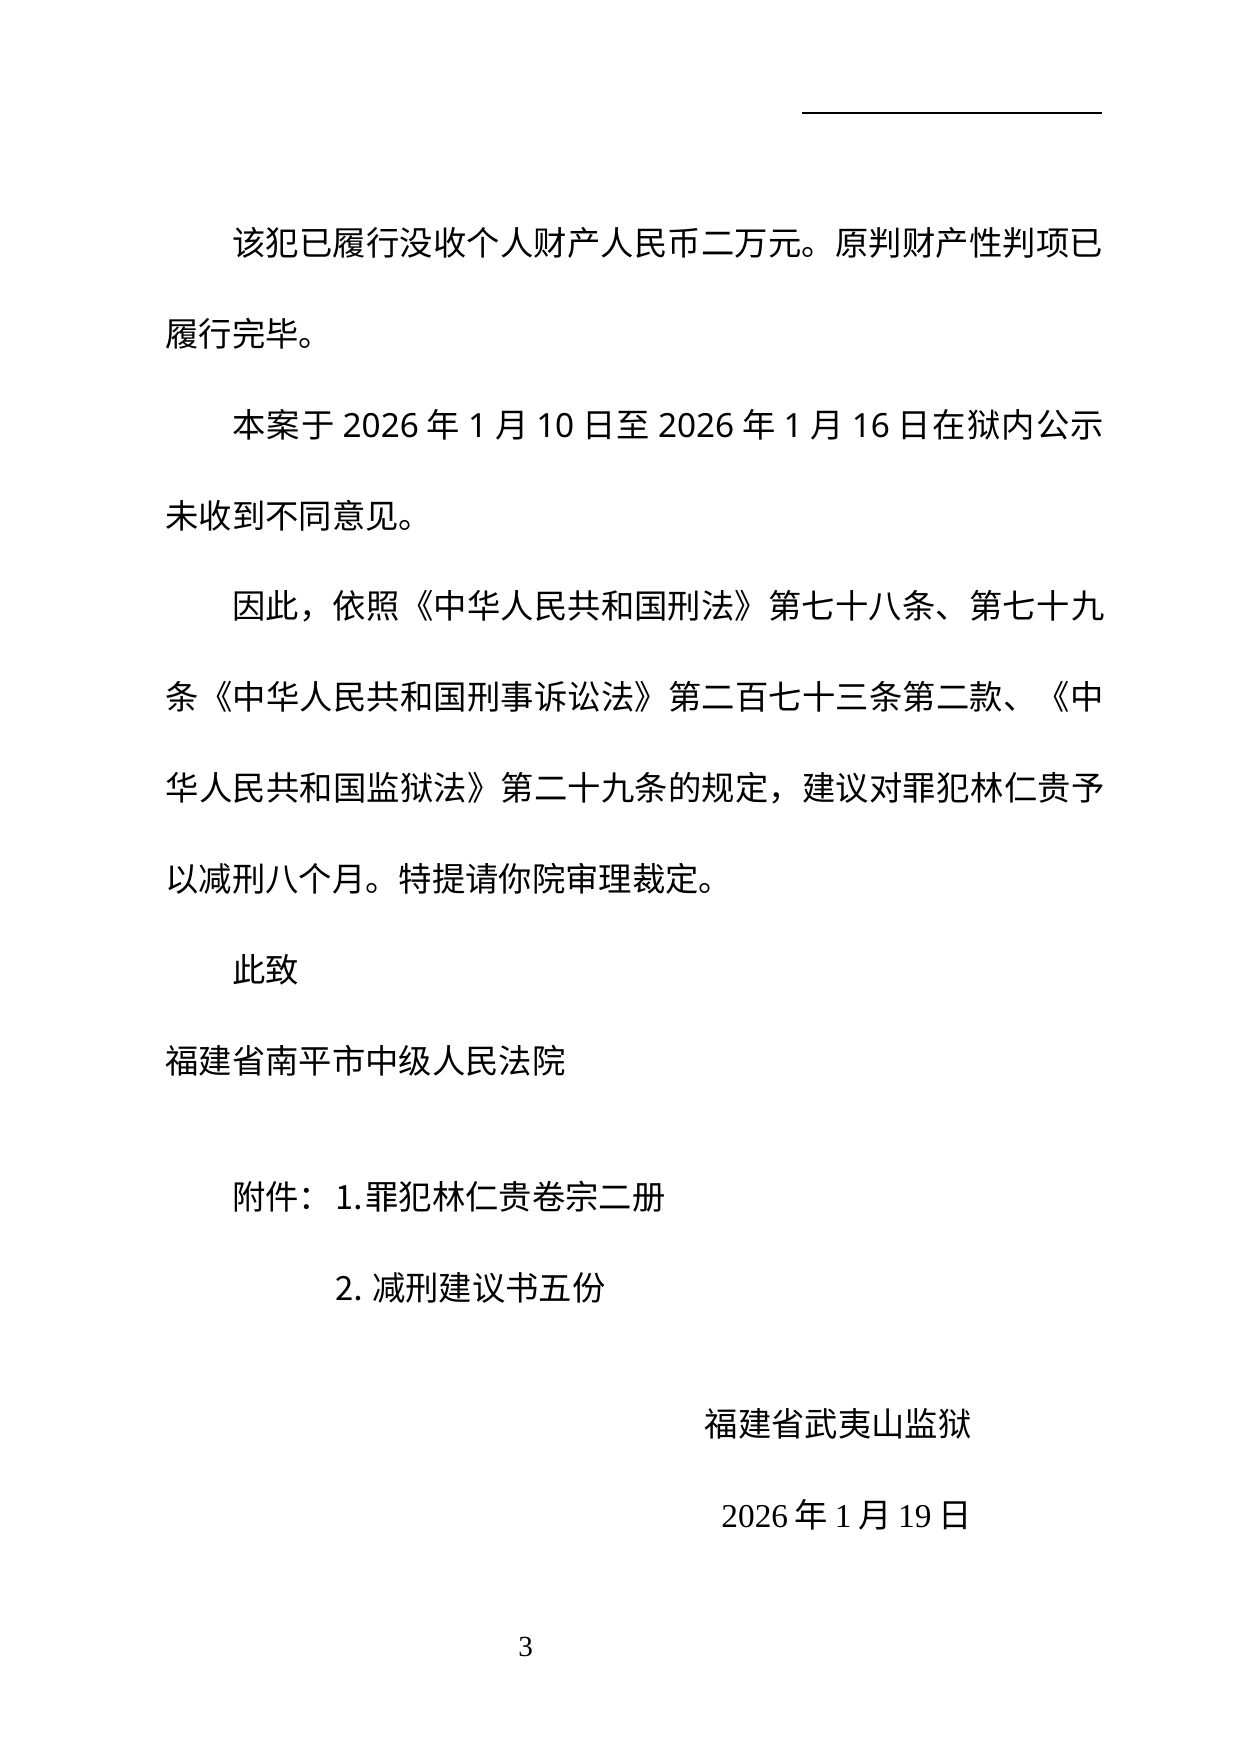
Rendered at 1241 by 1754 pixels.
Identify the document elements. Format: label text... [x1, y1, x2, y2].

text 2026年1月19日 [165, 1467, 971, 1558]
text 福建省武夷山监狱 [165, 1377, 971, 1467]
text ⒉减刑建议书五份 [232, 1240, 1109, 1331]
list 该犯已履行没收个人财产人民币二万元。原判财产性判项已履行完毕。 [165, 196, 1104, 377]
text 此致 [165, 922, 1109, 1013]
text 本案于2026年1月10日至2026年1月16日在狱内公示未收到不同意见。 [165, 377, 1104, 559]
text 福建省南平市中级人民法院 [165, 1013, 1109, 1104]
text 附件：⒈罪犯林仁贵卷宗二册 [232, 1149, 1104, 1240]
text 因此，依照《中华人民共和国刑法》第七十八条、第七十九条《中华人民共和国刑事诉讼法》第二百七十三条第二款、《中华人民共和国监狱法》第二十九条的规定，建议对罪犯林仁贵予以减刑八个月。特提请你院审理裁定。 [165, 559, 1104, 922]
